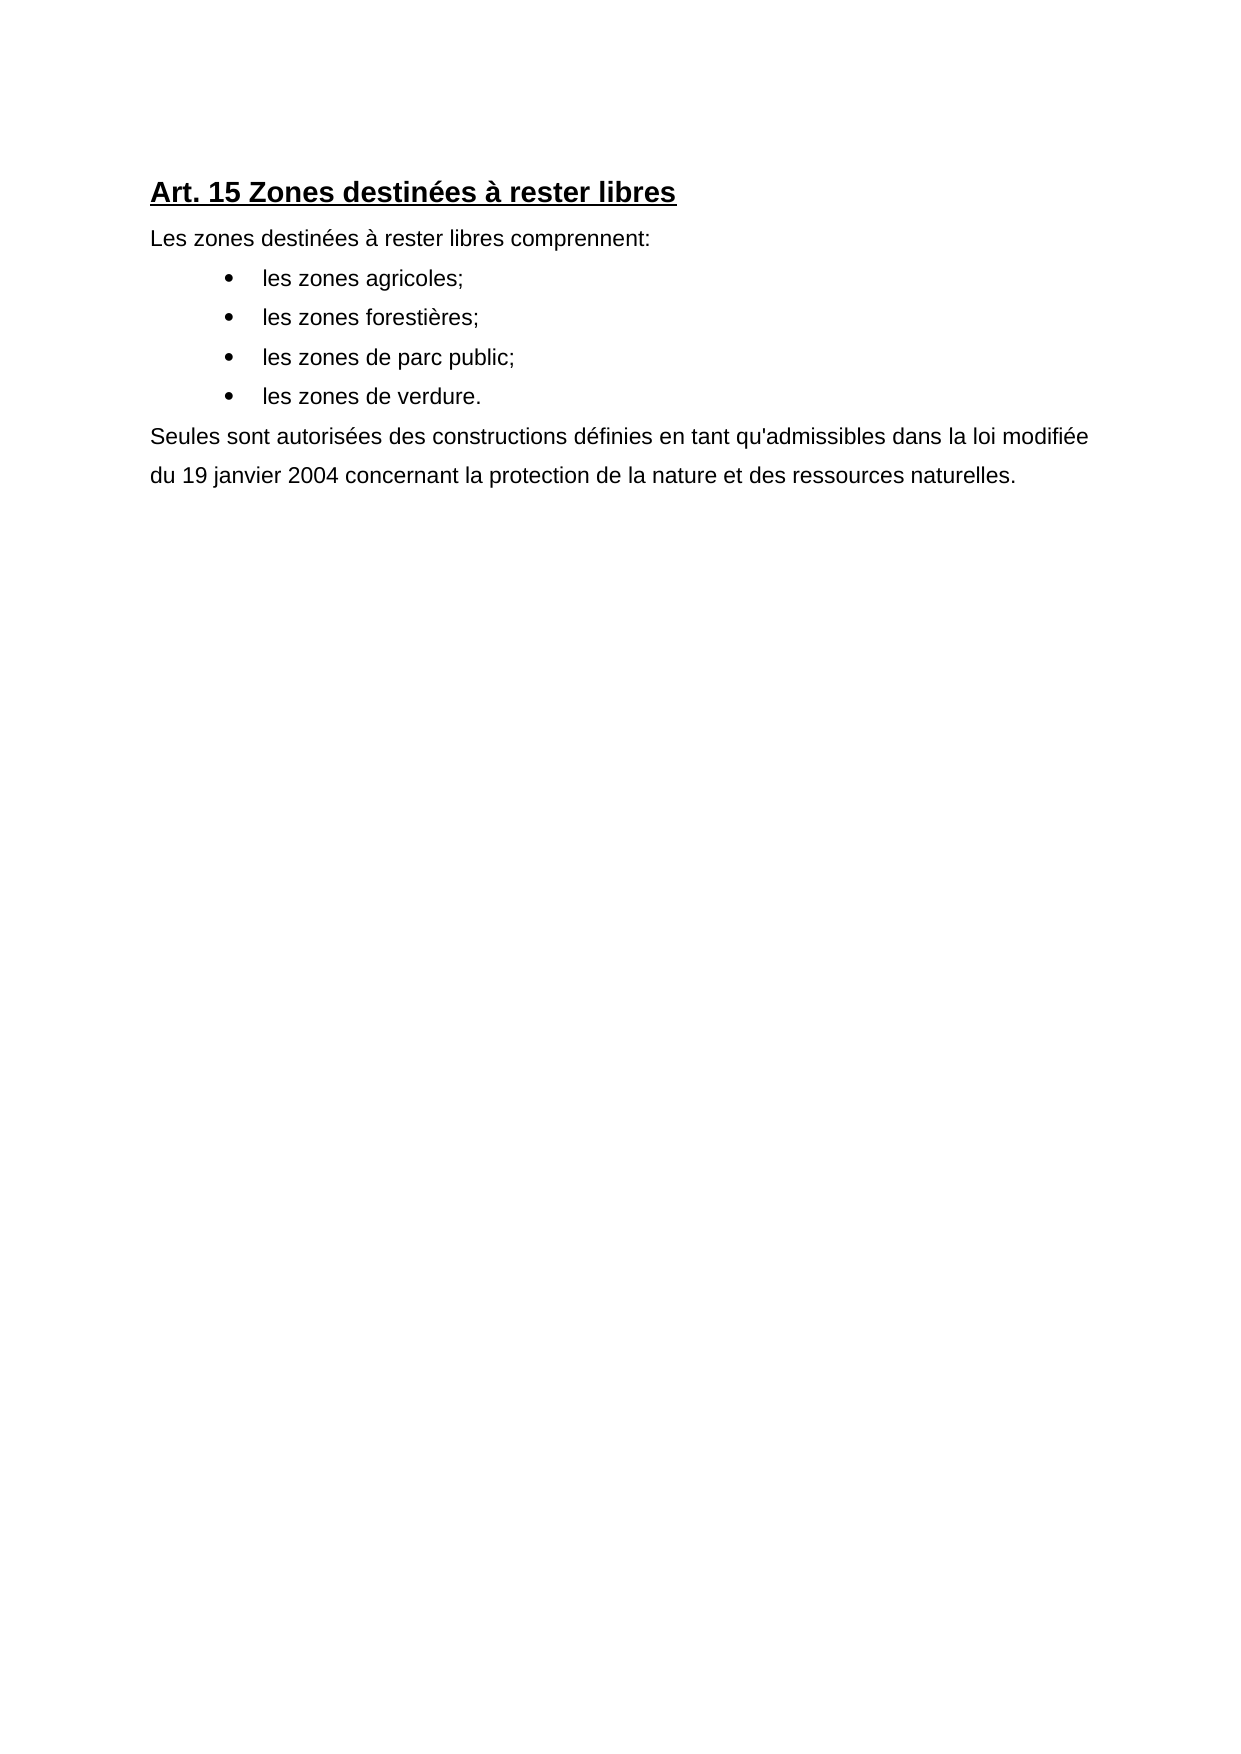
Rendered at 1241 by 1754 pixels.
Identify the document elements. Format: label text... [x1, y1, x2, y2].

list les zones forestières; [225, 304, 1090, 331]
subtitle Art. 15 Zones destinées à rester libres [150, 175, 1090, 208]
text Les zones destinées à rester libres comprennent: [150, 225, 1090, 252]
list les zones agricoles; [225, 265, 1090, 291]
list les zones de parc public; [225, 344, 1090, 370]
list les zones de verdure. [225, 383, 1090, 409]
text Seules sont autorisées des constructions définies en tant qu'admissibles dans la loi modifiée du 19 janvier 2004 concernant la protection de la nature et des ressources naturelles. [150, 423, 1090, 488]
